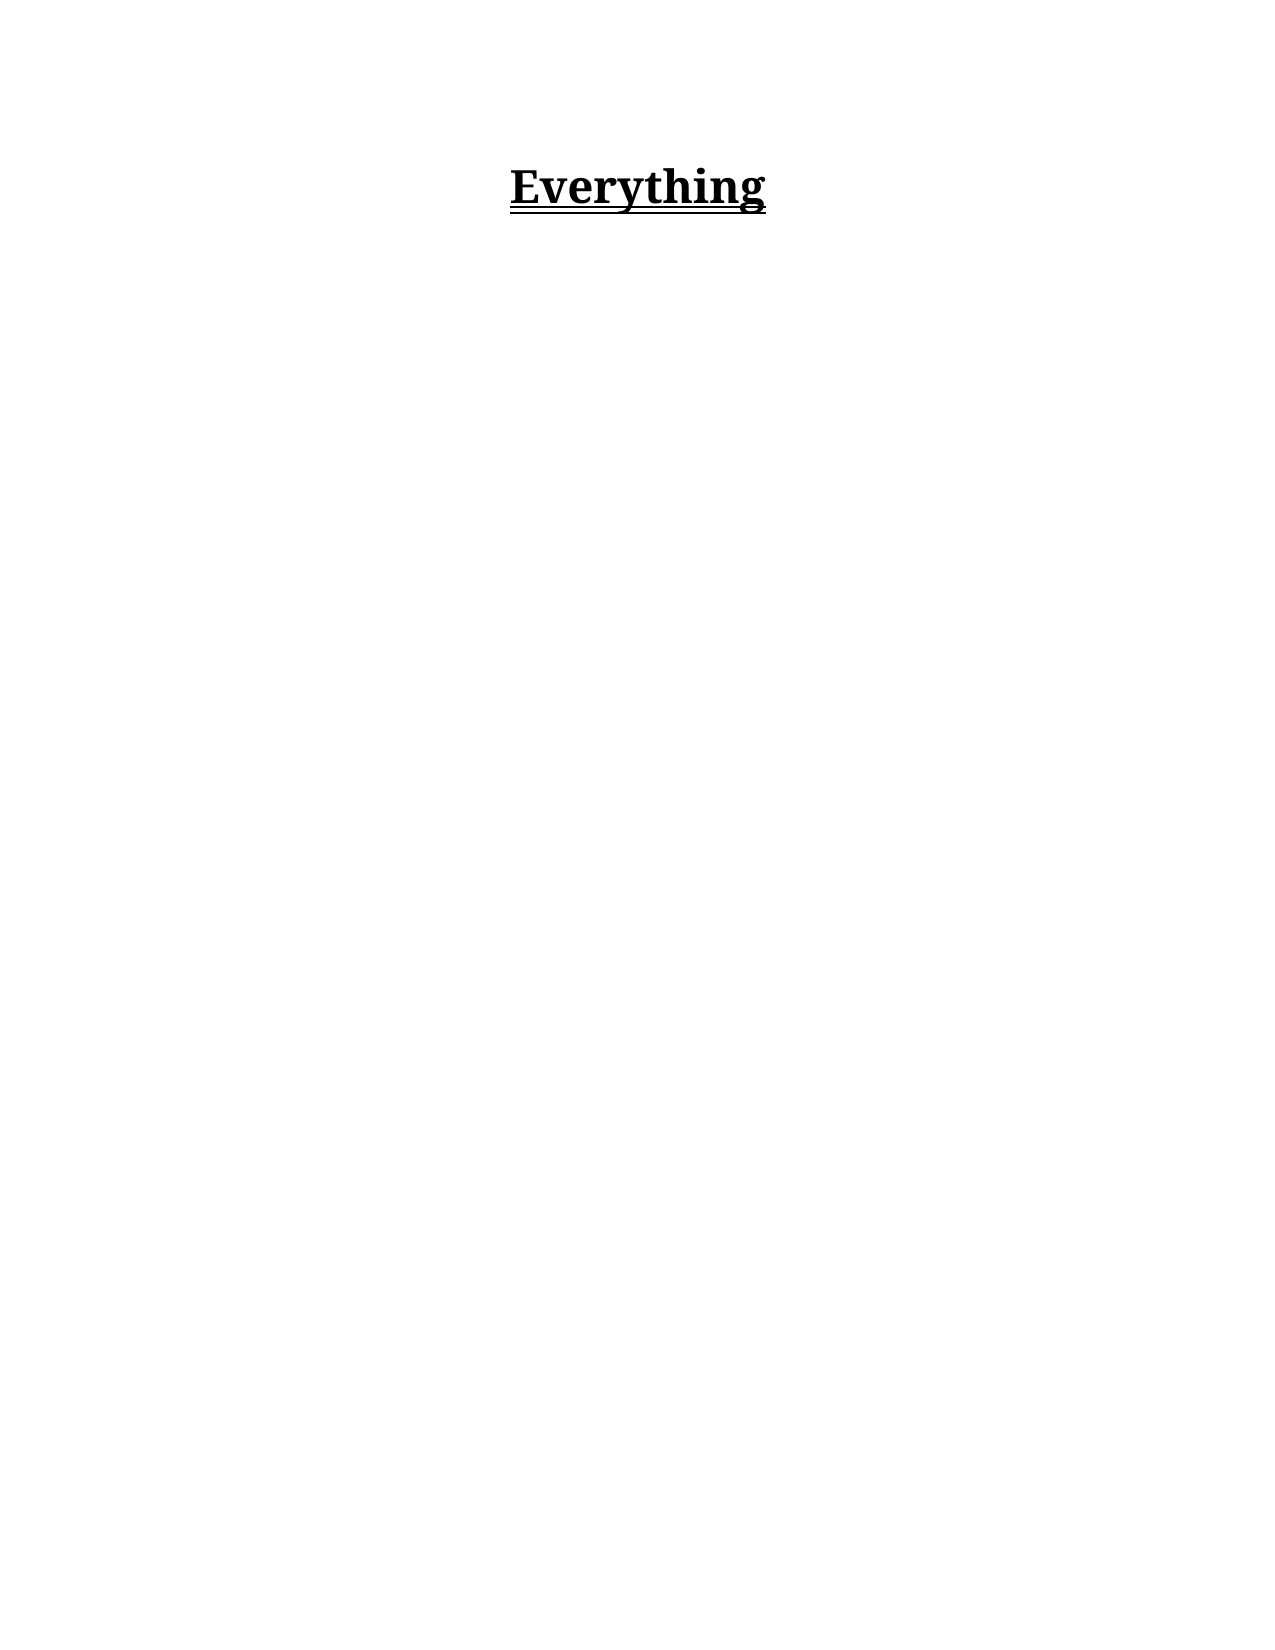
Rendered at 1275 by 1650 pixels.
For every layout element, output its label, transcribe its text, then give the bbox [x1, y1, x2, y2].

subtitle Everything [187, 154, 1087, 217]
